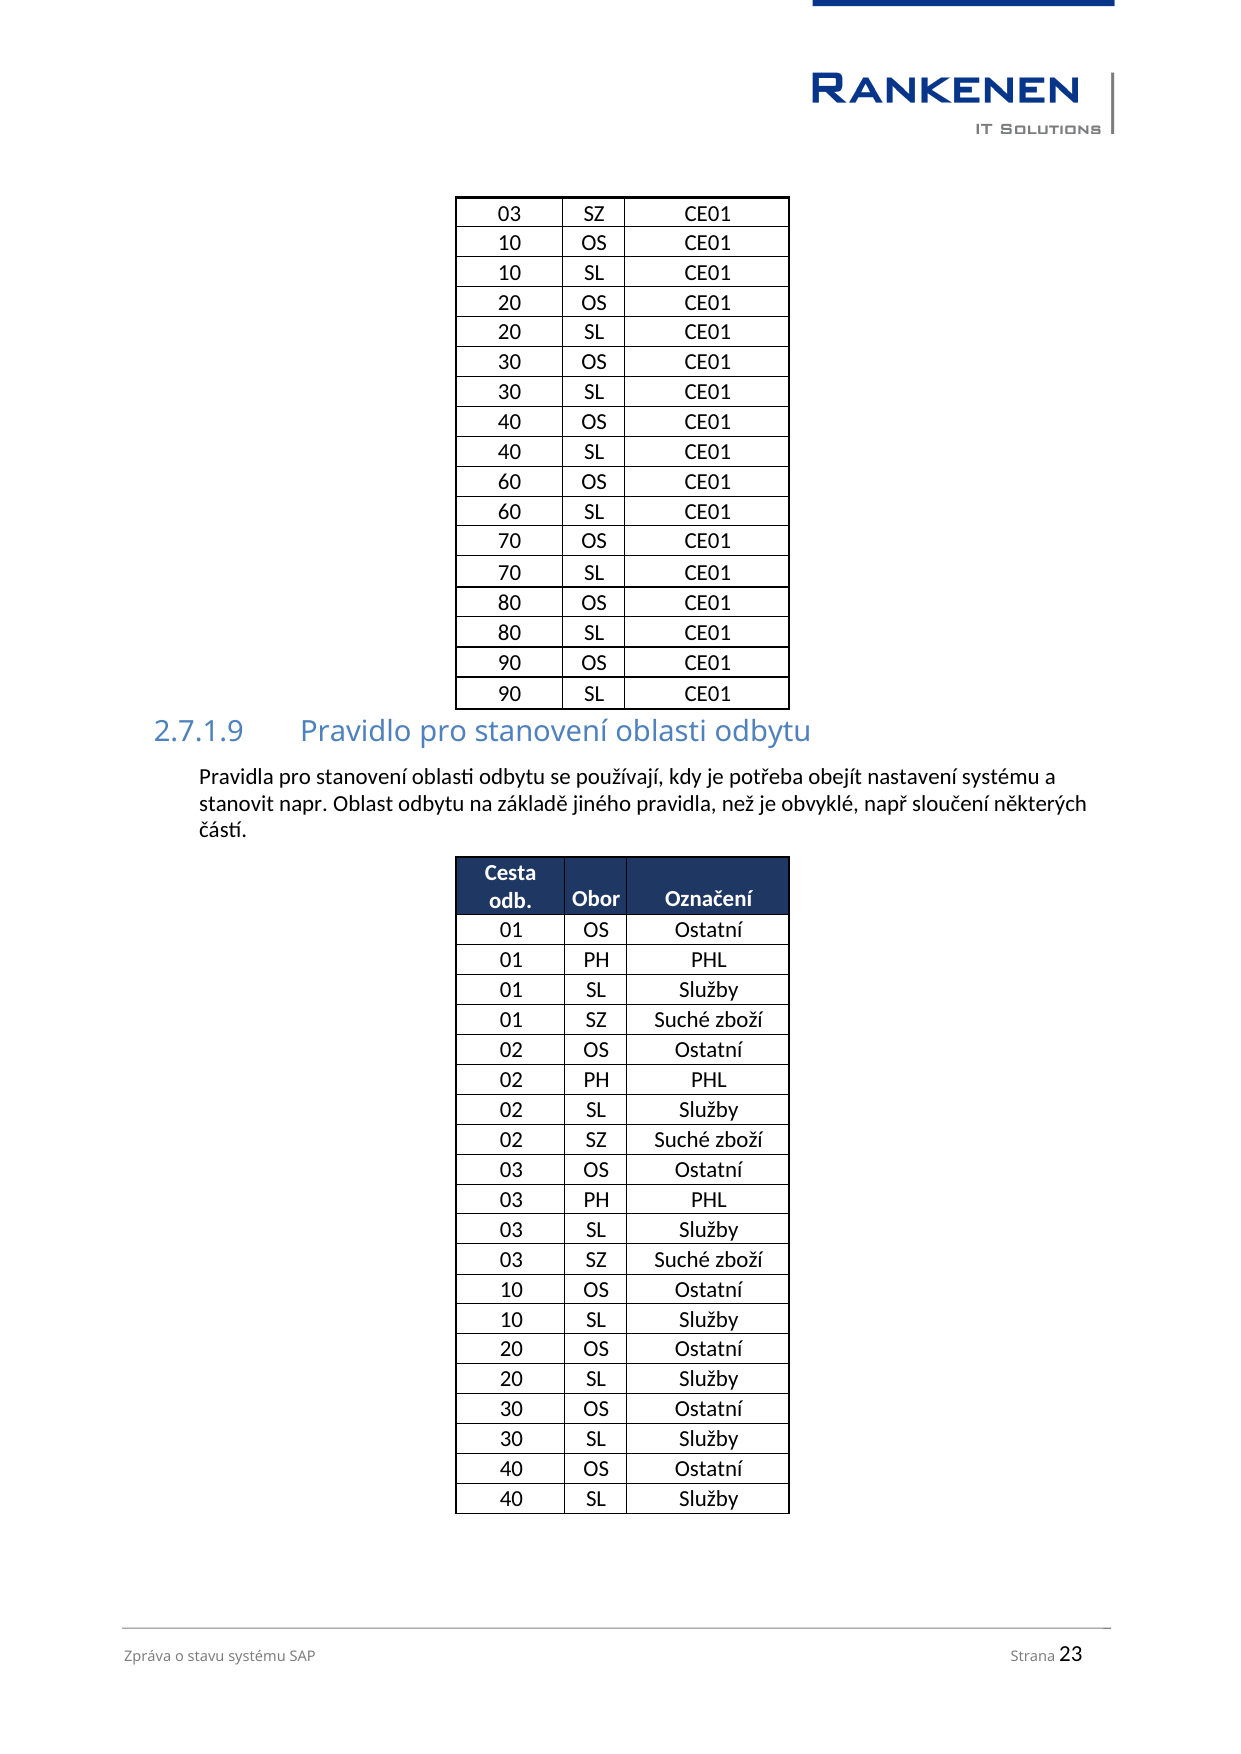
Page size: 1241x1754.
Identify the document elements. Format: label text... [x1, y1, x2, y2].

table_cell CE01 [625, 227, 788, 256]
table_cell OS [565, 1155, 626, 1183]
table_cell SL [563, 377, 624, 406]
table_cell 03 [457, 1155, 564, 1183]
table_cell 90 [457, 678, 562, 707]
table_cell 40 [457, 407, 562, 436]
table_cell 01 [457, 975, 564, 1004]
table_cell 03 [457, 1244, 564, 1273]
table_cell 40 [457, 437, 562, 466]
table_cell SL [563, 497, 624, 525]
table_cell Služby [627, 1364, 788, 1393]
table_header 03 [457, 199, 562, 226]
table_cell OS [563, 227, 624, 256]
table_cell SZ [565, 1125, 626, 1153]
table_cell SL [563, 437, 624, 466]
table_cell CE01 [625, 497, 788, 525]
table_cell SL [563, 556, 624, 586]
table_cell Ostatní [627, 1275, 788, 1303]
table_cell 30 [457, 347, 562, 376]
table_header Cesta odb. [457, 858, 564, 914]
table_header Označení [627, 858, 788, 914]
table_cell CE01 [625, 467, 788, 496]
table_cell OS [563, 467, 624, 496]
table_cell SZ [565, 1005, 626, 1033]
text Pravidla pro stanovení oblasti odbytu se používají, kdy je potřeba obejít nastavení systému a stanovit napr. Oblast odbytu na základě jiného pravidla, než je obvyklé, např sloučení některých částí. [199, 763, 1090, 844]
table_cell Ostatní [627, 1035, 788, 1063]
table_cell 10 [457, 1304, 564, 1333]
table_cell 02 [457, 1125, 564, 1153]
table_cell OS [563, 407, 624, 436]
table_cell PH [565, 1185, 626, 1213]
table_cell OS [563, 526, 624, 555]
table_cell 30 [457, 377, 562, 406]
table_cell 10 [457, 227, 562, 256]
table_cell CE01 [625, 556, 788, 586]
table_cell 03 [457, 1185, 564, 1213]
table_cell 80 [457, 617, 562, 646]
table_cell 20 [457, 287, 562, 316]
table_cell Služby [627, 1214, 788, 1243]
table_header Obor [565, 858, 626, 914]
table_cell Suché zboží [627, 1005, 788, 1033]
table_cell SL [563, 678, 624, 707]
table_cell 20 [457, 1334, 564, 1363]
table_cell CE01 [625, 407, 788, 436]
table_cell PHL [627, 1185, 788, 1213]
table_cell Služby [627, 1424, 788, 1453]
table_cell CE01 [625, 526, 788, 555]
table_cell SL [565, 1424, 626, 1453]
table_cell SL [565, 1364, 626, 1393]
table_cell CE01 [625, 317, 788, 346]
table_cell 90 [457, 648, 562, 676]
table_cell PH [565, 945, 626, 974]
table_cell OS [565, 1394, 626, 1423]
table_cell PHL [627, 1065, 788, 1094]
table_cell SL [563, 257, 624, 286]
table_cell SZ [565, 1244, 626, 1273]
table_cell CE01 [625, 678, 788, 707]
table_cell 80 [457, 588, 562, 616]
table_cell CE01 [625, 377, 788, 406]
table_cell SL [565, 1095, 626, 1123]
table_cell 20 [457, 317, 562, 346]
table_cell CE01 [625, 257, 788, 286]
subtitle Pravidlo pro stanovení oblasti odbytu [153, 710, 1240, 750]
table_cell Služby [627, 975, 788, 1004]
table_cell 02 [457, 1095, 564, 1123]
table_cell 30 [457, 1424, 564, 1453]
table_cell 02 [457, 1035, 564, 1063]
table_header CE01 [625, 199, 788, 226]
table_cell CE01 [625, 617, 788, 646]
table_cell 40 [457, 1454, 564, 1483]
table_cell Suché zboží [627, 1125, 788, 1153]
table_cell 10 [457, 257, 562, 286]
table_cell OS [563, 588, 624, 616]
table_cell OS [565, 1275, 626, 1303]
table_cell CE01 [625, 588, 788, 616]
table_cell OS [565, 1454, 626, 1483]
table_cell 02 [457, 1065, 564, 1094]
table_cell SL [565, 975, 626, 1004]
picture [812, 0, 1115, 134]
table_cell SL [563, 317, 624, 346]
table_cell OS [563, 648, 624, 676]
table_cell 70 [457, 556, 562, 586]
table_cell 60 [457, 497, 562, 525]
table_cell Služby [627, 1095, 788, 1123]
table_cell Ostatní [627, 1454, 788, 1483]
table_cell CE01 [625, 437, 788, 466]
table_cell OS [565, 915, 626, 944]
table_cell 03 [457, 1214, 564, 1243]
table_cell OS [563, 347, 624, 376]
table_cell 01 [457, 945, 564, 974]
table_cell 30 [457, 1394, 564, 1423]
table_cell 20 [457, 1364, 564, 1393]
table_cell PHL [627, 945, 788, 974]
table_cell 40 [457, 1484, 564, 1513]
table_cell OS [565, 1334, 626, 1363]
table_header SZ [563, 199, 624, 226]
table_cell Služby [627, 1304, 788, 1333]
table_cell Ostatní [627, 1155, 788, 1183]
table_cell CE01 [625, 648, 788, 676]
table_cell Ostatní [627, 1334, 788, 1363]
table_cell 70 [457, 526, 562, 555]
table_cell SL [565, 1304, 626, 1333]
table_cell Suché zboží [627, 1244, 788, 1273]
table_cell Služby [627, 1484, 788, 1513]
table_cell OS [565, 1035, 626, 1063]
table_cell 01 [457, 1005, 564, 1033]
table_cell SL [565, 1214, 626, 1243]
table_cell CE01 [625, 287, 788, 316]
table_cell 01 [457, 915, 564, 944]
table_cell CE01 [625, 347, 788, 376]
table_cell 10 [457, 1275, 564, 1303]
table_cell Ostatní [627, 915, 788, 944]
table_cell 60 [457, 467, 562, 496]
table_cell PH [565, 1065, 626, 1094]
table_cell SL [565, 1484, 626, 1513]
table_cell SL [563, 617, 624, 646]
table_cell OS [563, 287, 624, 316]
table_cell Ostatní [627, 1394, 788, 1423]
